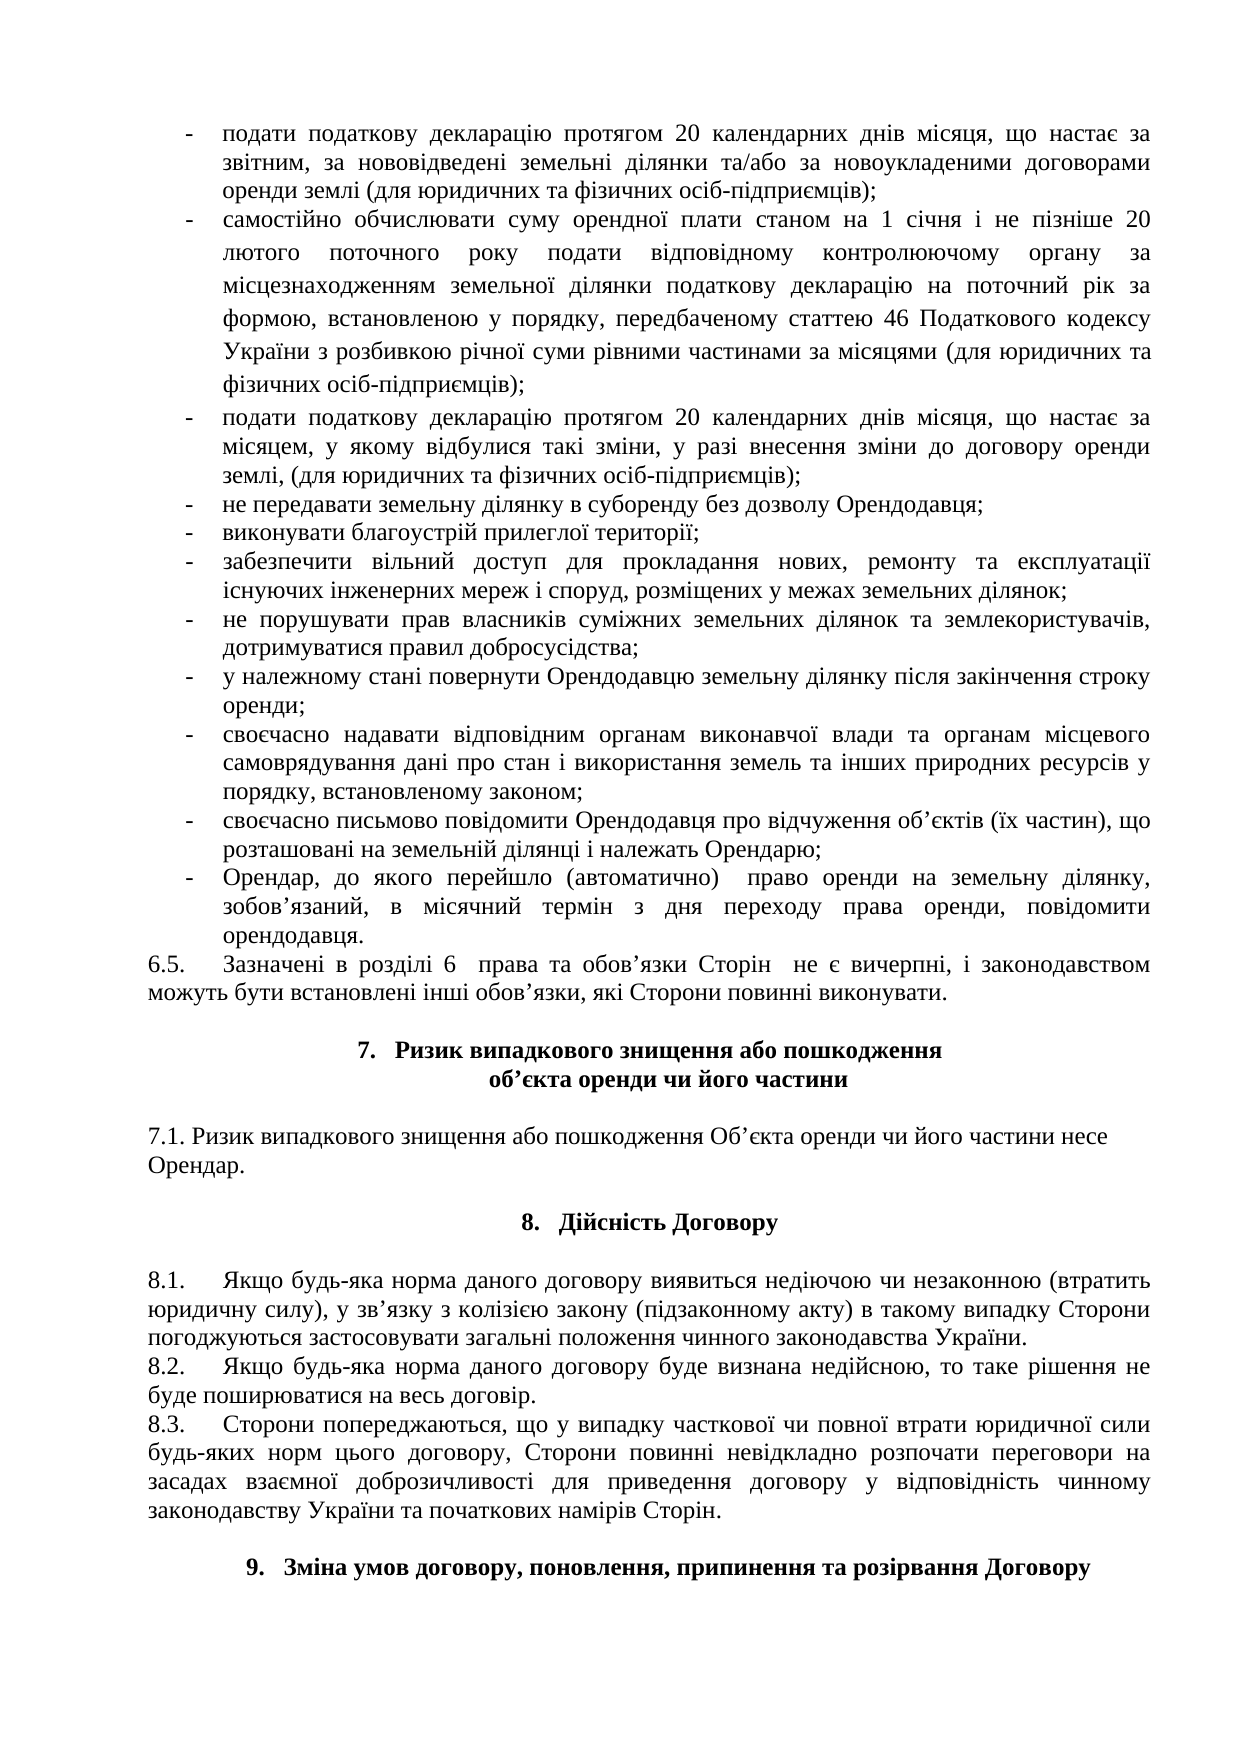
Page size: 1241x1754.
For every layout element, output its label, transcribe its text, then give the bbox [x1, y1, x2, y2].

list самостійно обчислювати суму орендної плати станом на 1 січня і не пізніше 20 лютого поточного року подати відповідному контролюючому органу за місцезнаходженням земельної ділянки податкову декларацію на поточний рік за формою, встановленою у порядку, передбаченому статтею 46 Податкового кодексу України з розбивкою річної суми рівними частинами за місяцями (для юридичних та фізичних осіб-підприємців); [185, 204, 1152, 398]
list виконувати благоустрій прилеглої території; [185, 517, 1152, 546]
list Орендар, до якого перейшло (автоматично) право оренди на земельну ділянку, зобов’язаний, в місячний термін з дня переходу права оренди, повідомити орендодавця. [185, 862, 1152, 949]
list не порушувати прав власників суміжних земельних ділянок та землекористувачів, дотримуватися правил добросусідства; [185, 604, 1152, 661]
list Зазначені в розділі 6 права та обов’язки Сторін не є вичерпні, і законодавством можуть бути встановлені інші обов’язки, які Сторони повинні виконувати. [148, 949, 1152, 1006]
list Дійсність Договору [148, 1207, 1152, 1236]
text 8.2. Якщо будь-яка норма даного договору буде визнана недійсною, то таке рішення не буде поширюватися на весь договір. [148, 1351, 1152, 1409]
list подати податкову декларацію протягом 20 календарних днів місяця, що настає за місяцем, у якому відбулися такі зміни, у разі внесення зміни до договору оренди землі, (для юридичних та фізичних осіб-підприємців); [185, 402, 1152, 489]
list своєчасно надавати відповідним органам виконавчої влади та органам місцевого самоврядування дані про стан і використання земель та інших природних ресурсів у порядку, встановленому законом; [185, 719, 1152, 805]
list не передавати земельну ділянку в суборенду без дозволу Орендодавця; [185, 489, 1152, 517]
list об’єкта оренди чи його частини [185, 1064, 1152, 1092]
list Ризик випадкового знищення або пошкодження [148, 1035, 1152, 1064]
list своєчасно письмово повідомити Орендодавця про відчуження об’єктів (їх частин), що розташовані на земельній ділянці і належать Орендарю; [185, 805, 1152, 862]
list у належному стані повернути Орендодавцю земельну ділянку після закінчення строку оренди; [185, 661, 1152, 719]
text 7.1. Ризик випадкового знищення або пошкодження Об’єкта оренди чи його частини несе Орендар. [148, 1121, 1152, 1179]
text 8.3. Сторони попереджаються, що у випадку часткової чи повної втрати юридичної сили будь-яких норм цього договору, Сторони повинні невідкладно розпочати переговори на засадах взаємної доброзичливості для приведення договору у відповідність чинному законодавству України та початкових намірів Сторін. [148, 1409, 1152, 1524]
text 8.1. Якщо будь-яка норма даного договору виявиться недіючою чи незаконною (втратить юридичну силу), у зв’язку з колізією закону (підзаконному акту) в такому випадку Сторони погоджуються застосовувати загальні положення чинного законодавства України. [148, 1265, 1152, 1351]
list забезпечити вільний доступ для прокладання нових, ремонту та експлуатації існуючих інженерних мереж і споруд, розміщених у межах земельних ділянок; [185, 546, 1152, 604]
list подати податкову декларацію протягом 20 календарних днів місяця, що настає за звітним, за нововідведені земельні ділянки та/або за новоукладеними договорами оренди землі (для юридичних та фізичних осіб-підприємців); [185, 118, 1152, 204]
list Зміна умов договору, поновлення, припинення та розірвання Договору [185, 1552, 1152, 1581]
